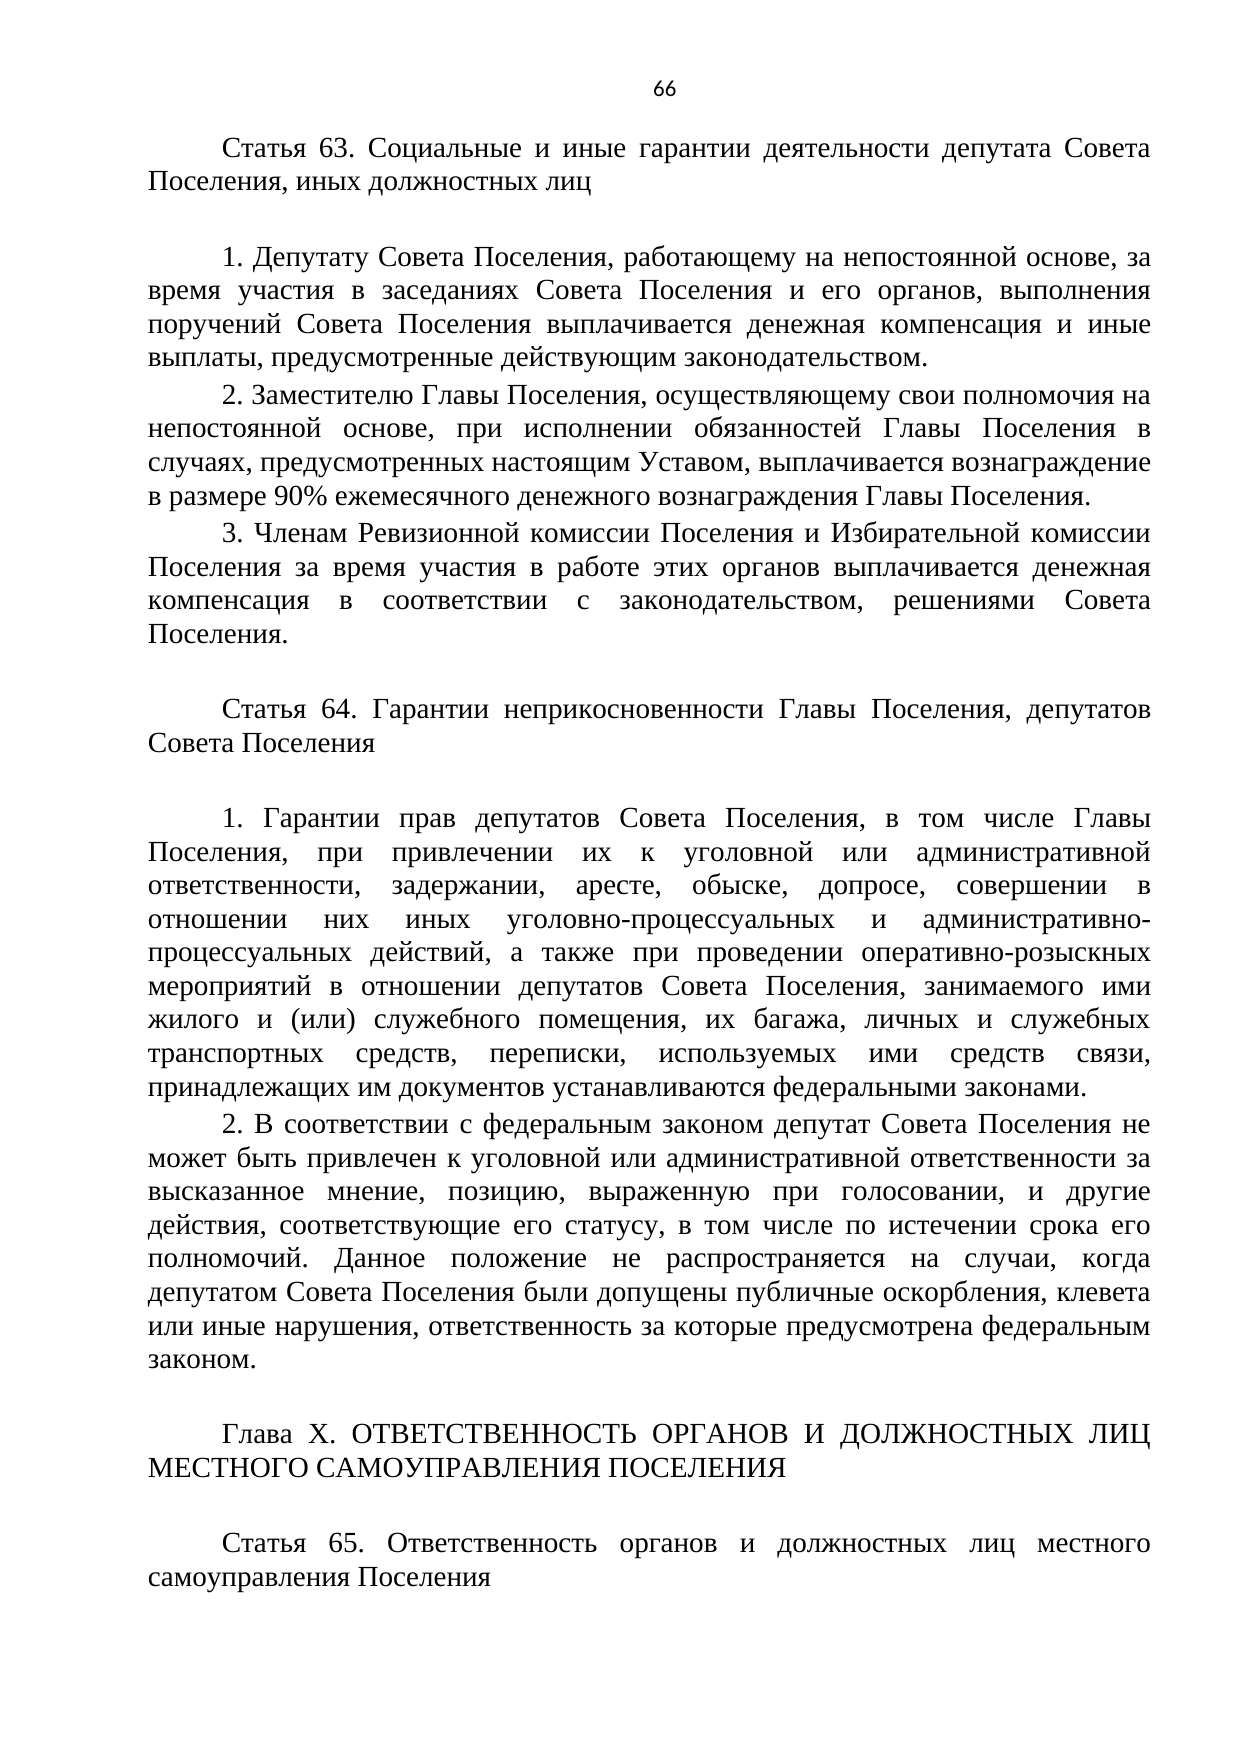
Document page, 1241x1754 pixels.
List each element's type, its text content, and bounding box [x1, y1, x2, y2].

text 2. Заместителю Главы Поселения, осуществляющему свои полномочия на непостоянной основе, при исполнении обязанностей Главы Поселения в случаях, предусмотренных настоящим Уставом, выплачивается вознаграждение в размере 90% ежемесячного денежного вознаграждения Главы Поселения. [148, 377, 1152, 511]
text Статья 65. Ответственность органов и должностных лиц местного самоуправления Поселения [148, 1526, 1152, 1593]
text Статья 64. Гарантии неприкосновенности Главы Поселения, депутатов Совета Поселения [148, 691, 1152, 758]
text Статья 63. Социальные и иные гарантии деятельности депутата Совета Поселения, иных должностных лиц [148, 130, 1152, 197]
text 2. В соответствии с федеральным законом депутат Совета Поселения не может быть привлечен к уголовной или административной ответственности за высказанное мнение, позицию, выраженную при голосовании, и другие действия, соответствующие его статусу, в том числе по истечении срока его полномочий. Данное положение не распространяется на случаи, когда депутатом Совета Поселения были допущены публичные оскорбления, клевета или иные нарушения, ответственность за которые предусмотрена федеральным законом. [148, 1106, 1152, 1375]
text 1. Депутату Совета Поселения, работающему на непостоянной основе, за время участия в заседаниях Совета Поселения и его органов, выполнения поручений Совета Поселения выплачивается денежная компенсация и иные выплаты, предусмотренные действующим законодательством. [148, 239, 1152, 373]
text 3. Членам Ревизионной комиссии Поселения и Избирательной комиссии Поселения за время участия в работе этих органов выплачивается денежная компенсация в соответствии с законодательством, решениями Совета Поселения. [148, 515, 1152, 649]
text 1. Гарантии прав депутатов Совета Поселения, в том числе Главы Поселения, при привлечении их к уголовной или административной ответственности, задержании, аресте, обыске, допросе, совершении в отношении них иных уголовно-процессуальных и административно-процессуальных действий, а также при проведении оперативно-розыскных мероприятий в отношении депутатов Совета Поселения, занимаемого ими жилого и (или) служебного помещения, их багажа, личных и служебных транспортных средств, переписки, используемых ими средств связи, принадлежащих им документов устанавливаются федеральными законами. [148, 800, 1152, 1102]
text Глава X. ОТВЕТСТВЕННОСТЬ ОРГАНОВ И ДОЛЖНОСТНЫХ ЛИЦ МЕСТНОГО САМОУПРАВЛЕНИЯ ПОСЕЛЕНИЯ [148, 1417, 1152, 1484]
